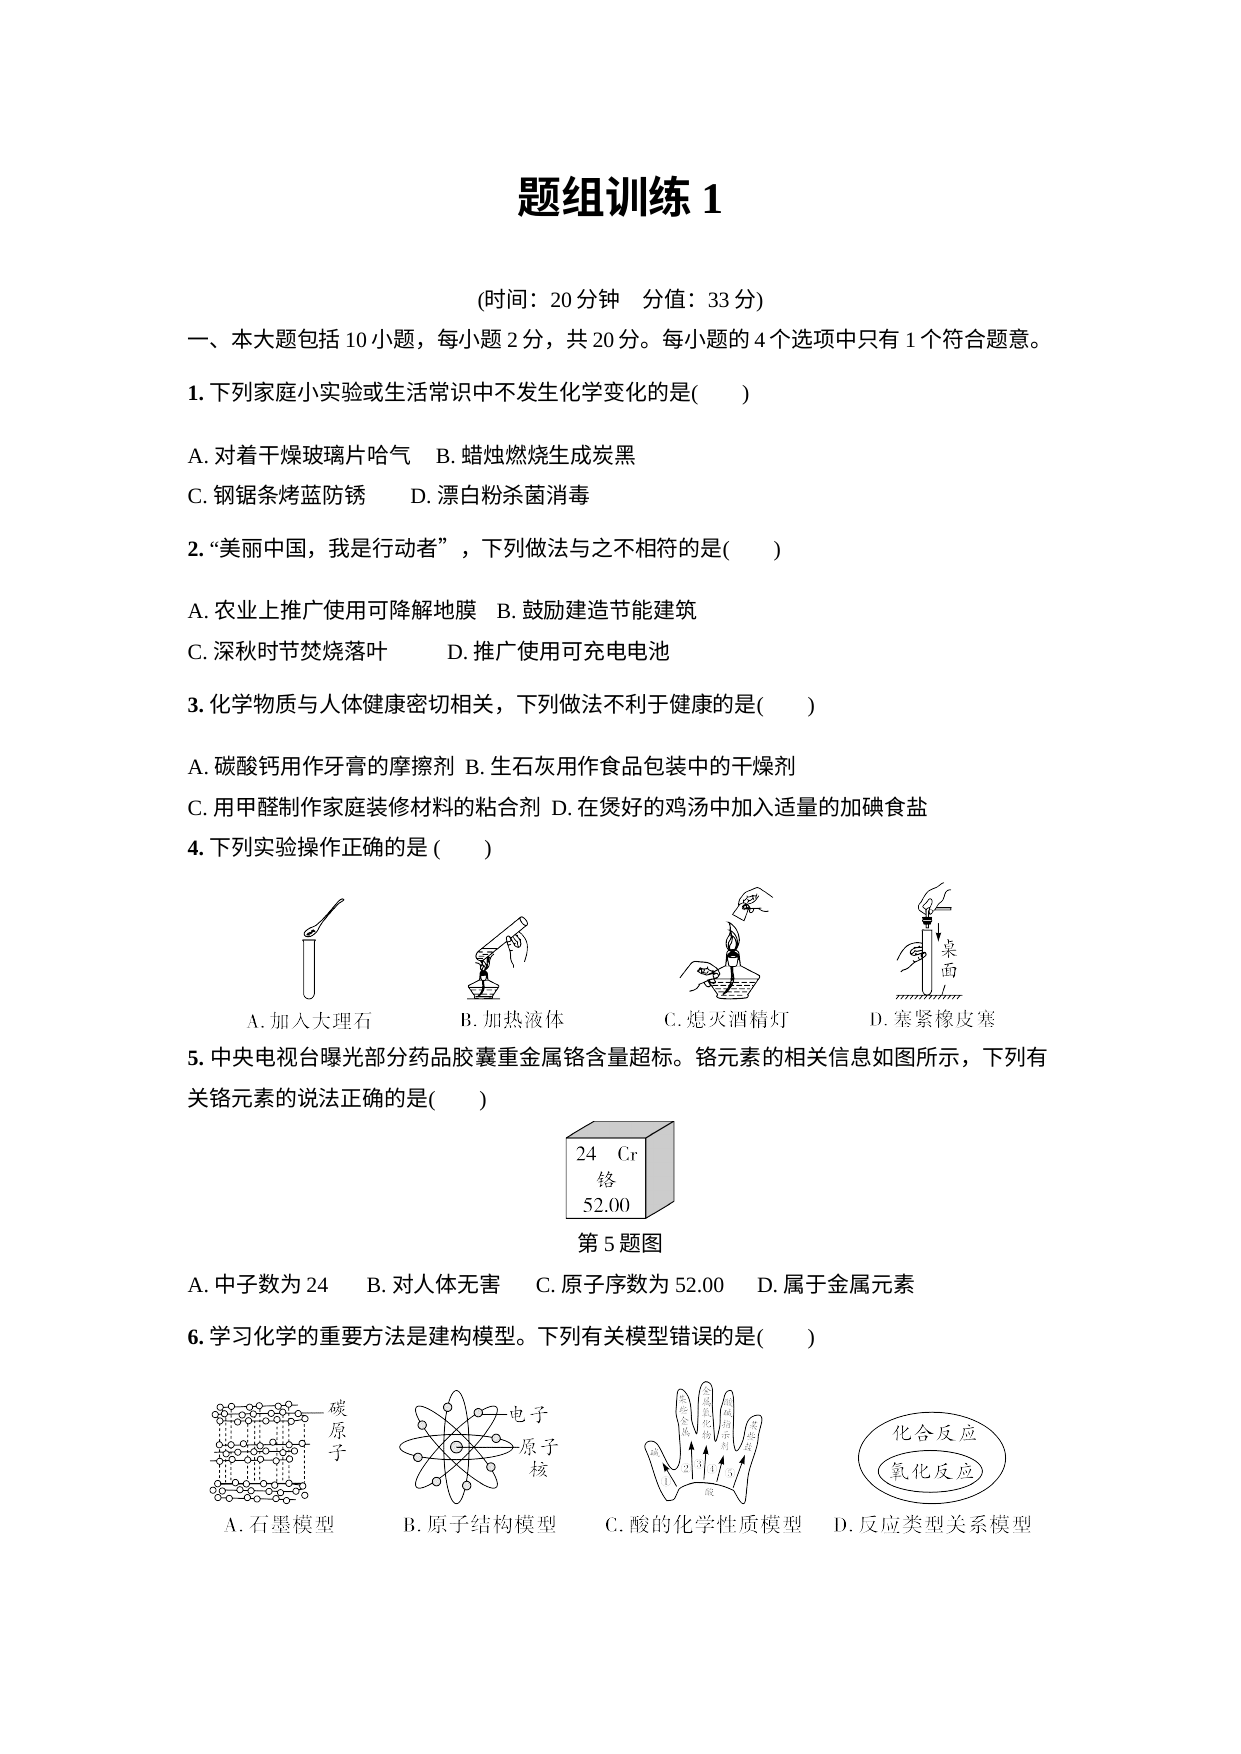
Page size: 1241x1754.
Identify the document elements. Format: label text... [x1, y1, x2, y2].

text 2. “美丽中国，我是行动者”，下列做法与之不相符的是( ) [187, 518, 1053, 583]
text 1. 下列家庭小实验或生活常识中不发生化学变化的是( ) [187, 362, 1053, 427]
picture [246, 870, 995, 1030]
text A. 碳酸钙用作牙膏的摩擦剂 B. 生石灰用作食品包装中的干燥剂 [187, 749, 1053, 781]
text (时间：20分钟 分值：33分) [187, 282, 1053, 314]
text 第5题图 [187, 1226, 1053, 1258]
text A. 农业上推广使用可降解地膜 B. 鼓励建造节能建筑 [187, 593, 1053, 626]
text 6. 学习化学的重要方法是建构模型。下列有关模型错误的是( ) [187, 1307, 1053, 1372]
text 5. 中央电视台曝光部分药品胶囊重金属铬含量超标。铬元素的相关信息如图所示，下列有关铬元素的说法正确的是( ) [187, 1040, 1053, 1113]
text 4. 下列实验操作正确的是 ( ) [187, 829, 1053, 862]
text A. 中子数为24 B. 对人体无害 C. 原子序数为52.00 D. 属于金属元素 [187, 1266, 1053, 1299]
text C. 钢锯条烤蓝防锈 D. 漂白粉杀菌消毒 [187, 478, 1053, 510]
picture [209, 1381, 1031, 1534]
text C. 用甲醛制作家庭装修材料的粘合剂 D. 在煲好的鸡汤中加入适量的加碘食盐 [187, 789, 1053, 822]
picture [565, 1121, 675, 1219]
text 题组训练1 [187, 162, 1053, 227]
text A. 对着干燥玻璃片哈气 B. 蜡烛燃烧生成炭黑 [187, 437, 1053, 470]
text 3. 化学物质与人体健康密切相关，下列做法不利于健康的是( ) [187, 674, 1053, 739]
text 一、本大题包括10小题，每小题2分，共20分。每小题的4个选项中只有1个符合题意。 [187, 322, 1053, 354]
text C. 深秋时节焚烧落叶 D. 推广使用可充电电池 [187, 633, 1053, 666]
